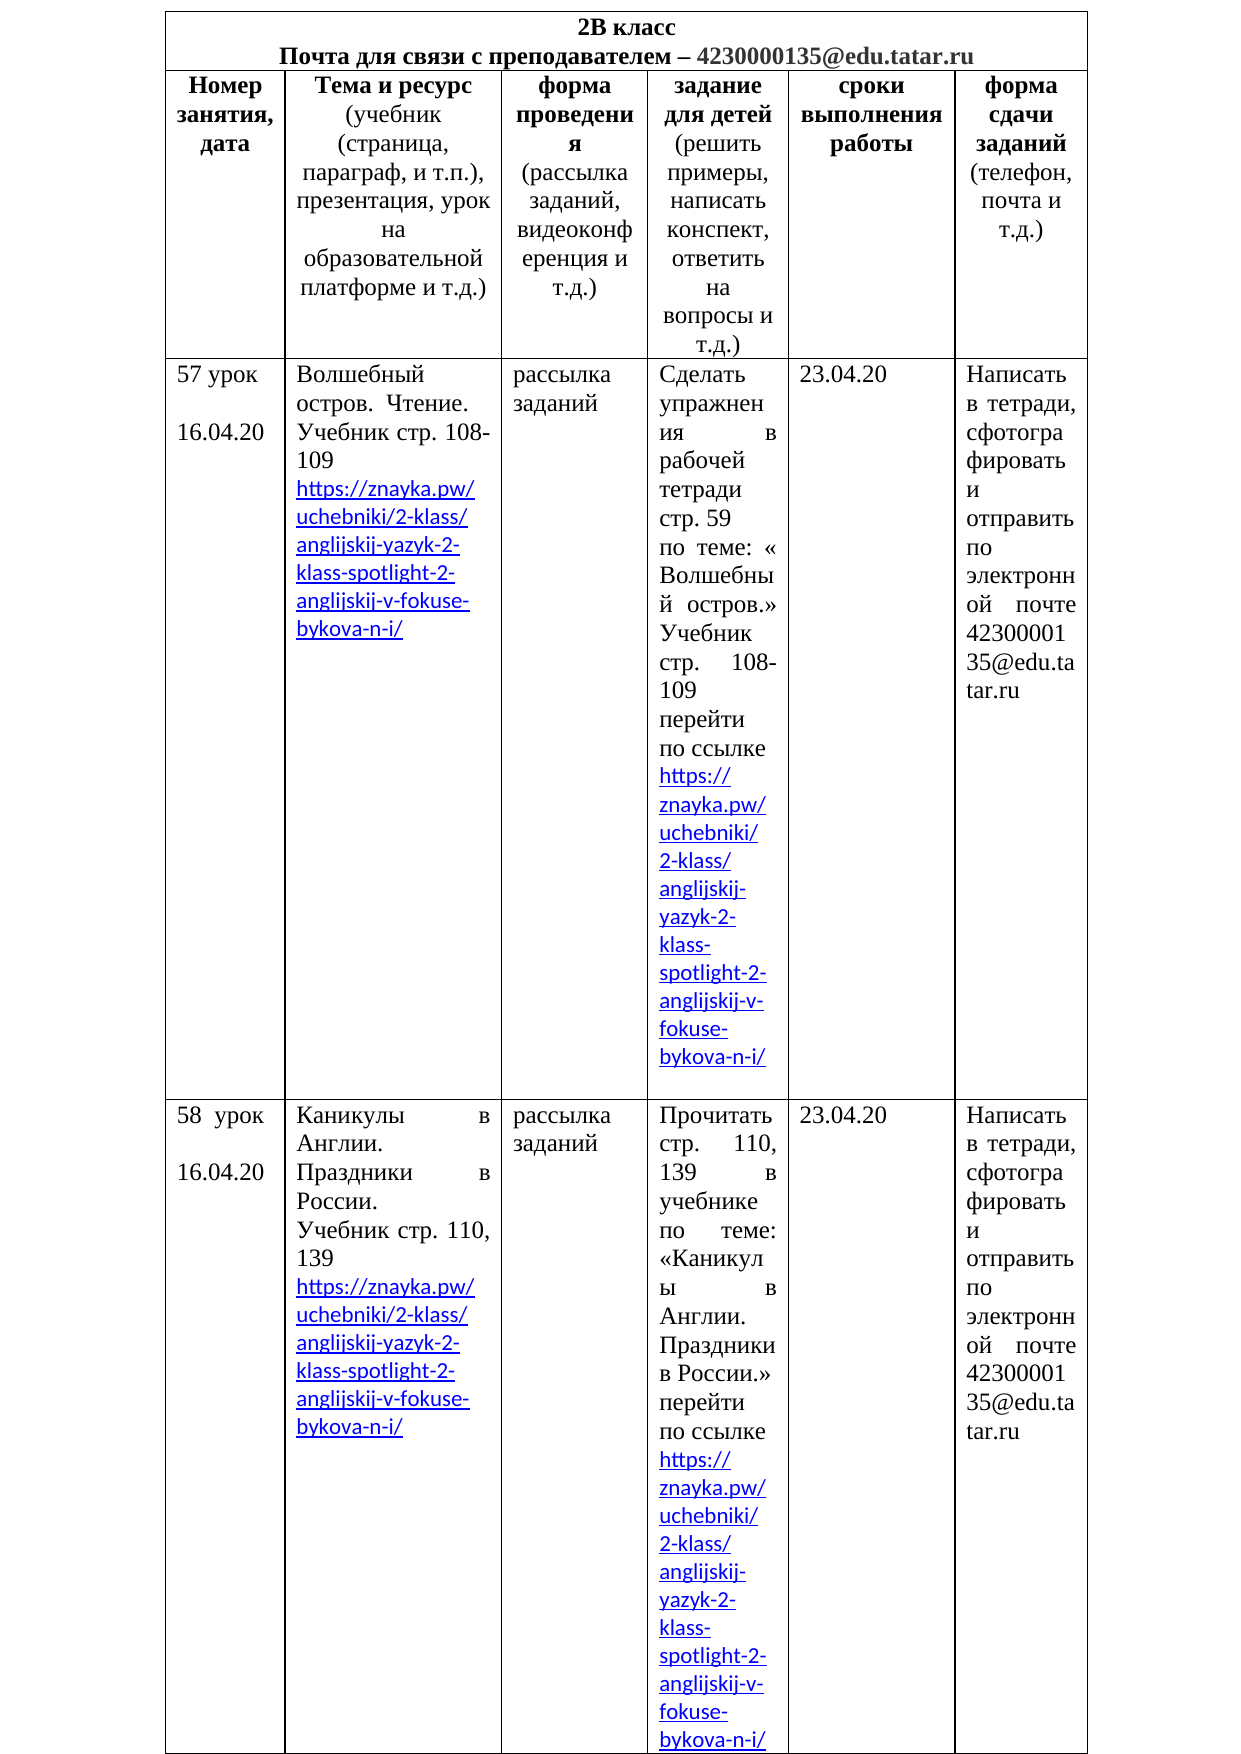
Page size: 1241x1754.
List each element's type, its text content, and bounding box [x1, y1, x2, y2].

table_cell задание для детей (решить примеры, написать конспект, ответить на вопросы и т.д.) [648, 71, 788, 358]
table_cell рассылка заданий [502, 359, 647, 1099]
table_cell Каникулы в Англии. Праздники в России. Учебник стр. 110, 139 https://znayka.pw/uchebniki/2-klass/anglijskij-yazyk-2-klass-spotlight-2-anglijskij-v-fokuse-bykova-n-i/ [286, 1100, 501, 1753]
table_cell 23.04.20 [789, 359, 954, 1099]
table_cell Волшебный остров. Чтение. Учебник стр. 108-109 https://znayka.pw/uchebniki/2-klass/anglijskij-yazyk-2-klass-spotlight-2-anglijskij-v-fokuse-bykova-n-i/ [286, 359, 501, 1099]
table_cell 58 урок 16.04.20 [166, 1100, 284, 1753]
table_header 2В класс Почта для связи с преподавателем – 4230000135@edu.tatar.ru [166, 12, 1087, 69]
table_cell Написать в тетради, сфотографировать и отправить по электронной почте 4230000135@edu.tatar.ru [956, 1100, 1087, 1753]
table_cell Сделать упражнения в рабочей тетради стр. 59 по теме: « Волшебный остров.» Учебник стр. 108-109 перейти по ссылке https://znayka.pw/uchebniki/2-klass/anglijskij-yazyk-2-klass-spotlight-2-anglijskij-v-fokuse-bykova-n-i/ [648, 359, 788, 1099]
table_cell сроки выполнения работы [789, 71, 954, 358]
table_cell Прочитать стр. 110, 139 в учебнике по теме: «Каникулы в Англии. Праздники в России.» перейти по ссылке https://znayka.pw/uchebniki/2-klass/anglijskij-yazyk-2-klass-spotlight-2-anglijskij-v-fokuse-bykova-n-i/ [648, 1100, 788, 1753]
table_cell форма проведения (рассылка заданий, видеоконференция и т.д.) [502, 71, 647, 358]
table_cell рассылка заданий [502, 1100, 647, 1753]
table_cell 57 урок 16.04.20 [166, 359, 284, 1099]
table_cell 23.04.20 [789, 1100, 954, 1753]
table_cell Номер занятия, дата [166, 71, 284, 358]
table_cell форма сдачи заданий (телефон, почта и т.д.) [956, 71, 1087, 358]
table_cell Тема и ресурс (учебник (страница, параграф, и т.п.), презентация, урок на образовательной платформе и т.д.) [286, 71, 501, 358]
table_cell Написать в тетради, сфотографировать и отправить по электронной почте 4230000135@edu.tatar.ru [956, 359, 1087, 1099]
